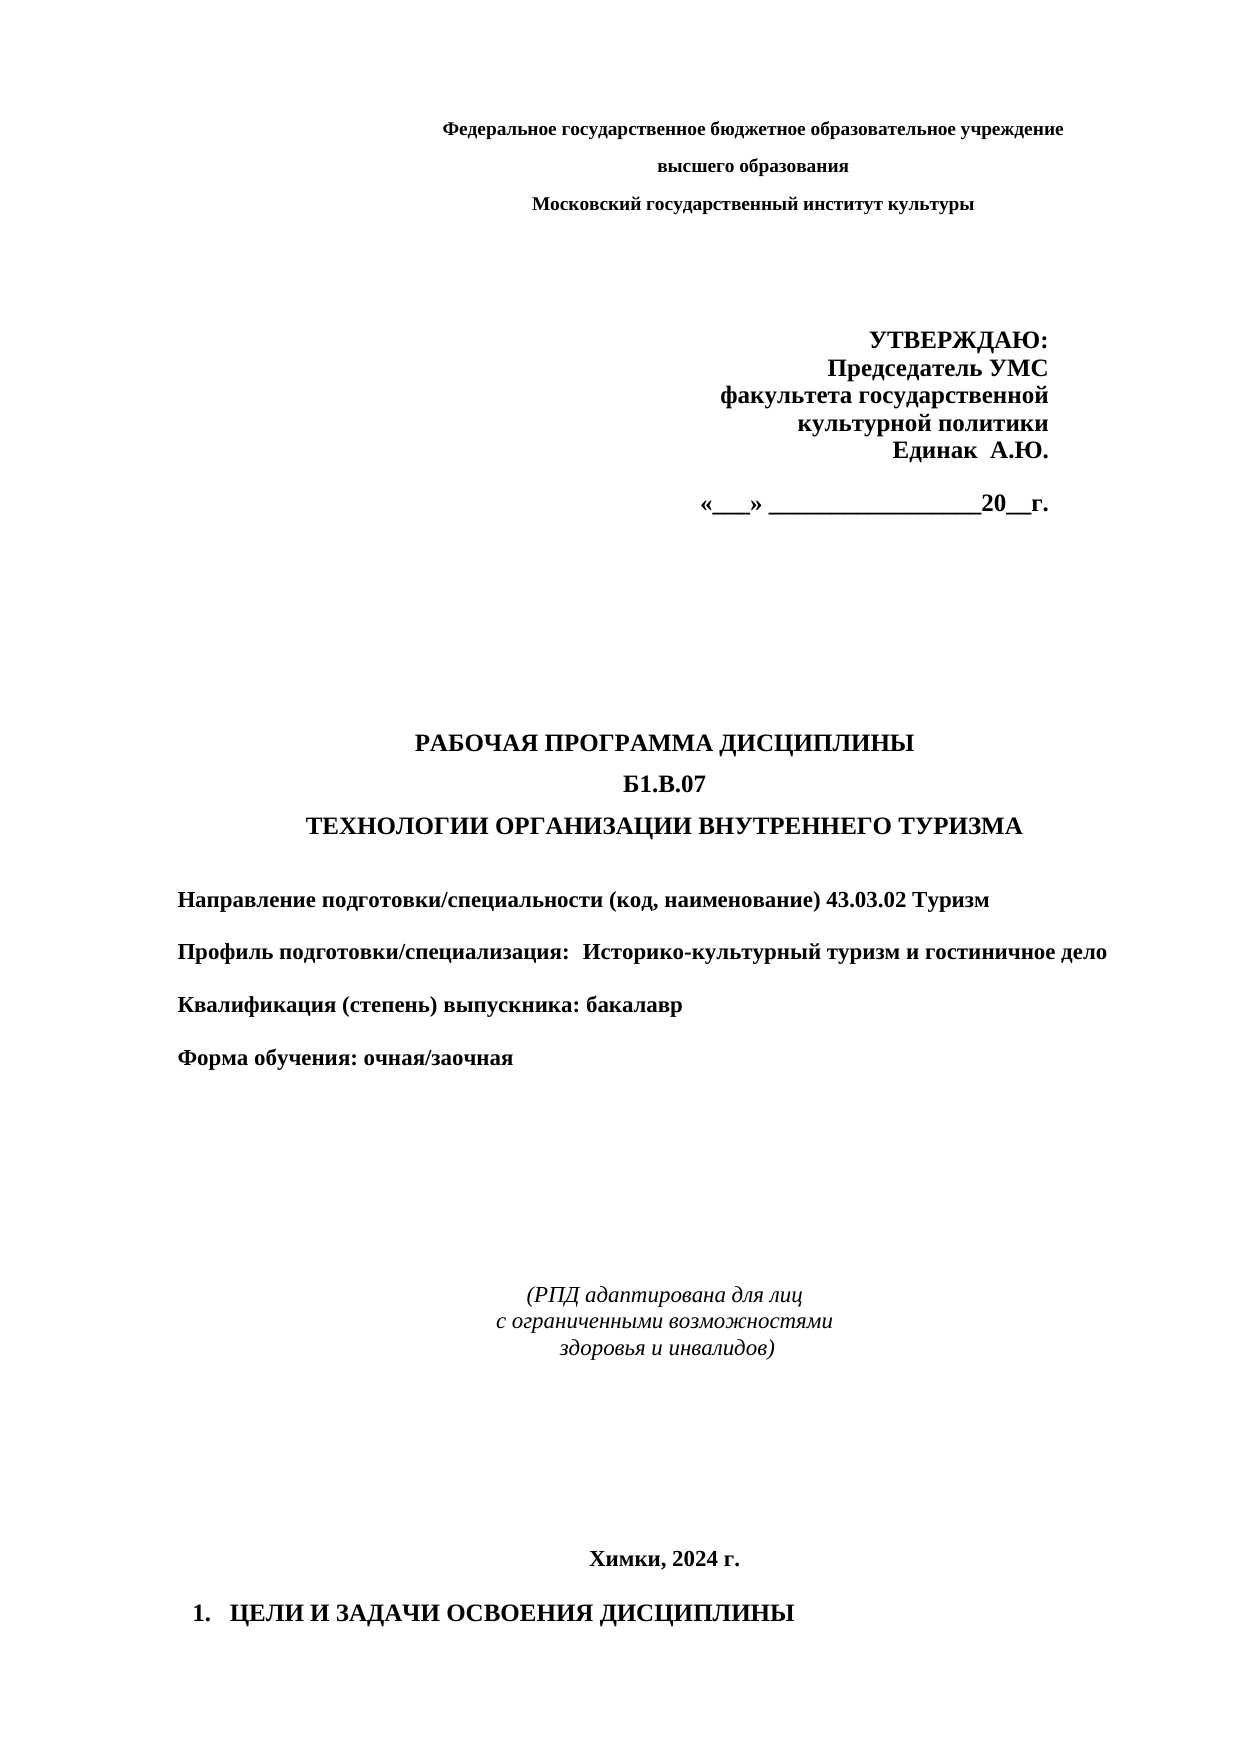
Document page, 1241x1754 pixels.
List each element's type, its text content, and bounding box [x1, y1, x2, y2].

text Форма обучения: очная/заочная [177, 1044, 1152, 1070]
text Федеральное государственное бюджетное образовательное учреждение [354, 118, 1152, 156]
text РАБОЧАЯ ПРОГРАММА ДИСЦИПЛИНЫ [177, 734, 1152, 755]
text Квалификация (степень) выпускника: бакалавр [177, 991, 1152, 1017]
text ТЕХНОЛОГИИ ОРГАНИЗАЦИИ ВНУТРЕННЕГО ТУРИЗМА [650, 818, 1152, 838]
text высшего образования [354, 156, 1152, 193]
text ТЕХНОЛОГИИ ОРГАНИЗАЦИИ ВНУТРЕННЕГО ТУРИЗМА [177, 818, 650, 838]
text Направление подготовки/специальности (код, наименование) 43.03.02 Туризм [177, 886, 1152, 912]
text Б1.В.07 [177, 776, 1152, 797]
list ЦЕЛИ И ЗАДАЧИ ОСВОЕНИЯ ДИСЦИПЛИНЫ [192, 1597, 1152, 1627]
text здоровья и инвалидов) [177, 1334, 1152, 1360]
text Химки, 2024 г. [162, 1544, 1152, 1571]
table_header УТВЕРЖДАЮ: Председатель УМС факультета государственной культурной политики Единак А.Ю. «___» _________________20__г. [653, 327, 1143, 550]
text Московский государственный институт культуры [354, 193, 1152, 231]
text (РПД адаптирована для лиц [177, 1281, 1152, 1307]
text Профиль подготовки/специализация: Историко-культурный туризм и гостиничное дело [177, 938, 1152, 965]
text с ограниченными возможностями [177, 1307, 1152, 1334]
